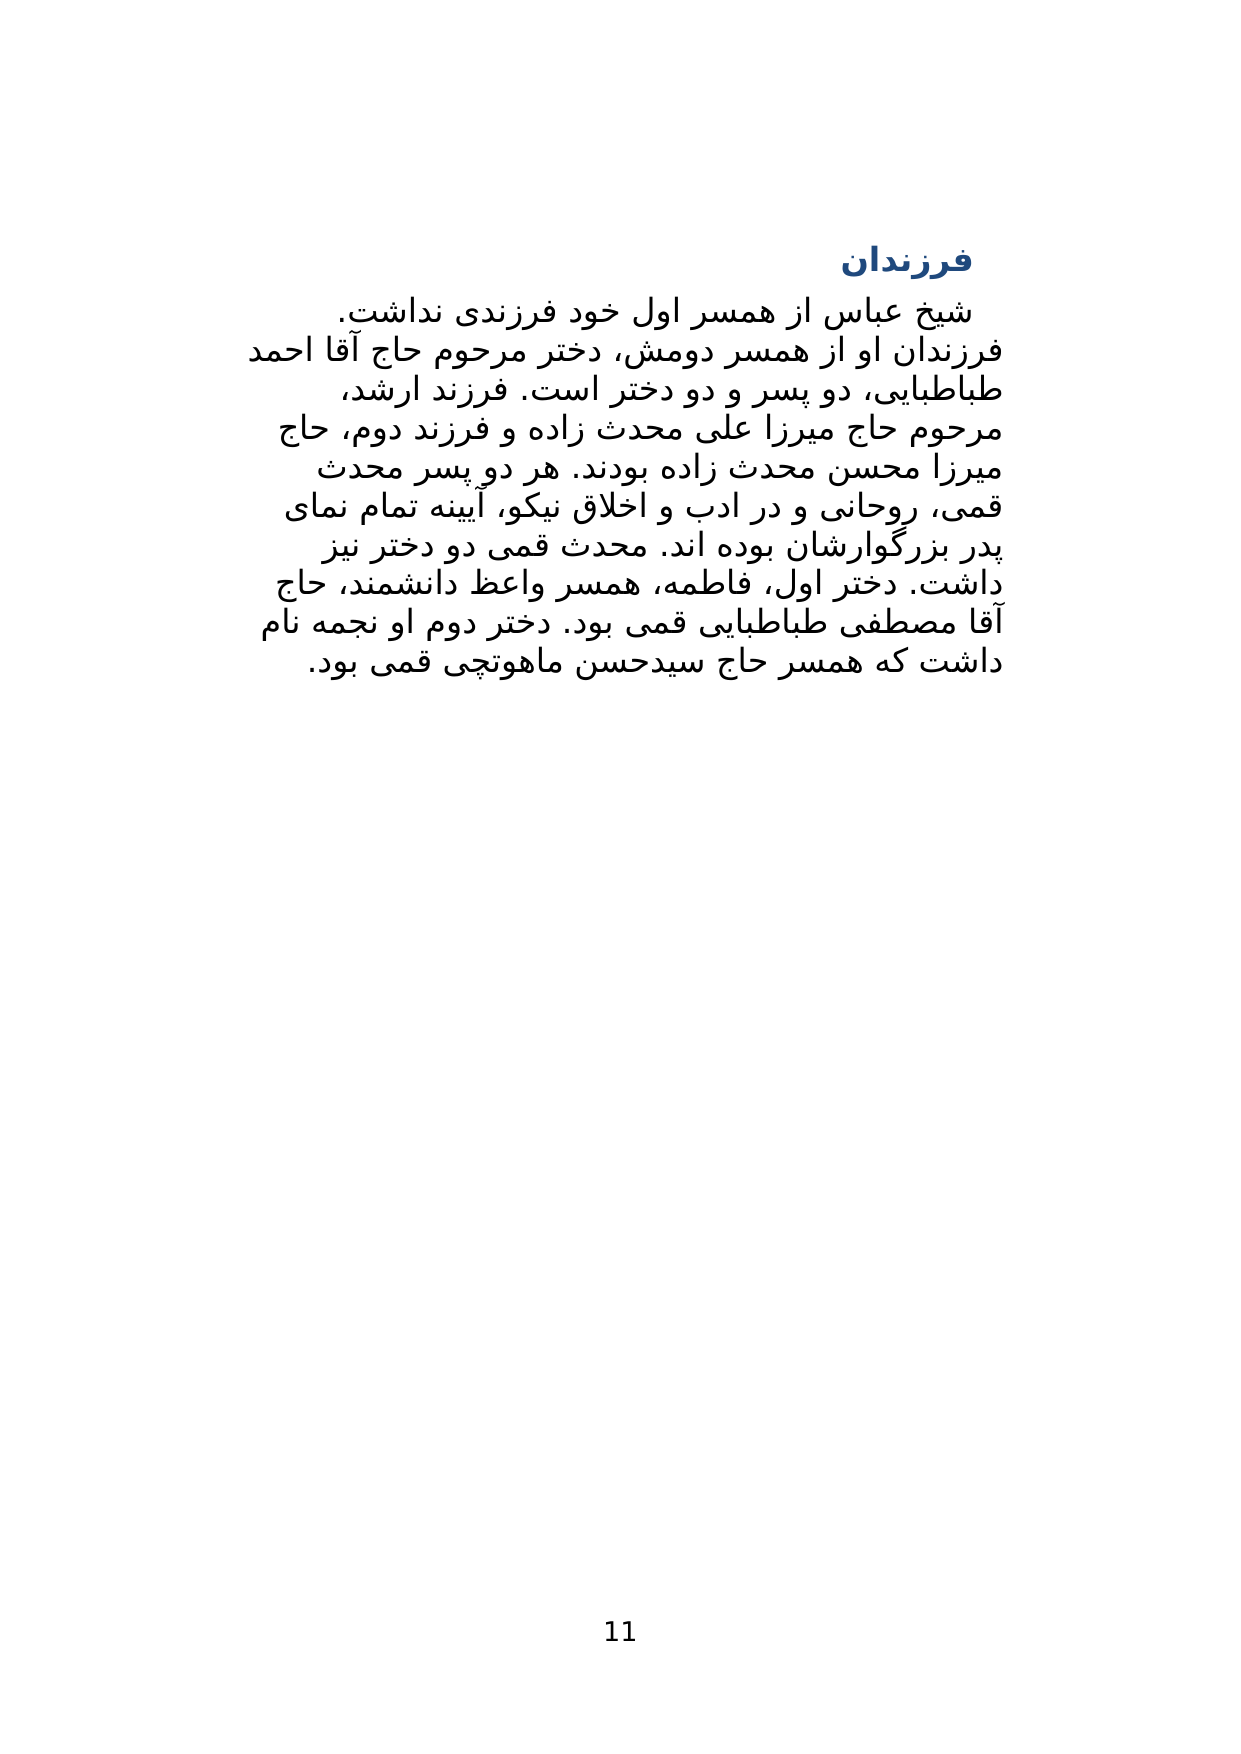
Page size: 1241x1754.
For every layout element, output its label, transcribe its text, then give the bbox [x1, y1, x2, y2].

subtitle فرزندان [236, 241, 1004, 279]
text شیخ عباس از همسر اول خود فرزندی نداشت. فرزندان او از همسر دومش، دختر مرحوم حاج آقا احمد طباطبایی، دو پسر و دو دختر است. فرزند ارشد، مرحوم حاج میرزا علی محدث زاده و فرزند دوم، حاج میرزا محسن محدث زاده بودند. هر دو پسر محدث قمی، روحانی و در ادب و اخلاق نیکو، آیینه تمام نمای پدر بزرگوارشان بوده اند. محدث قمی دو دختر نیز داشت. دختر اول، فاطمه، همسر واعظ دانشمند، حاج آقا مصطفی طباطبایی قمی بود. دختر دوم او نجمه نام داشت که همسر حاج سیدحسن ماهوتچی قمی بود. [236, 292, 1004, 680]
